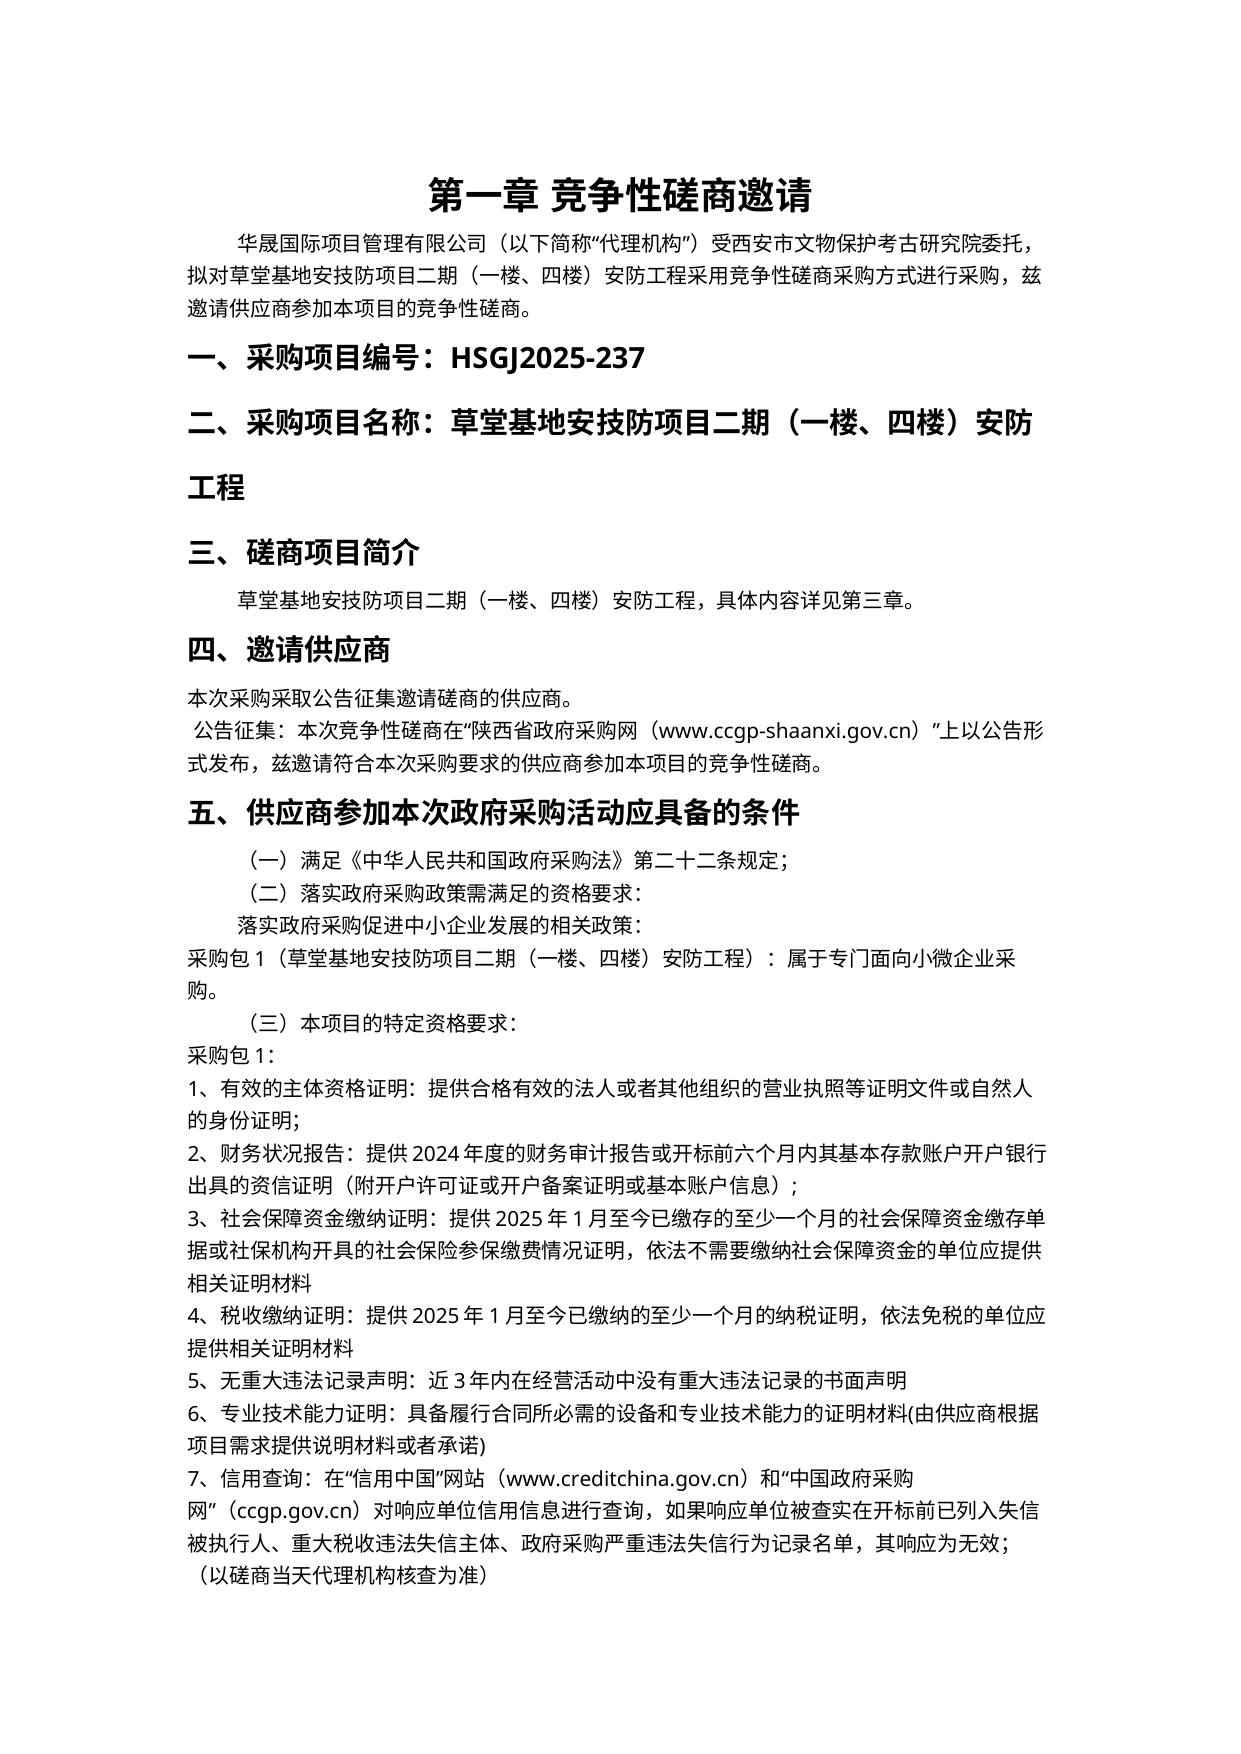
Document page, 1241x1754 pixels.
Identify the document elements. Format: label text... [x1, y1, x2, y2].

text 一、采购项目编号：HSGJ2025-237 [187, 324, 1053, 389]
text 采购包1（草堂基地安技防项目二期（一楼、四楼）安防工程）：属于专门面向小微企业采购。 [187, 942, 1053, 1007]
text 落实政府采购促进中小企业发展的相关政策： [187, 909, 1053, 942]
text 草堂基地安技防项目二期（一楼、四楼）安防工程，具体内容详见第三章。 [187, 584, 1053, 617]
text 采购包1： [187, 1039, 1053, 1072]
text 7、信用查询：在“信用中国”网站（www.creditchina.gov.cn）和“中国政府采购网”（ccgp.gov.cn）对响应单位信用信息进行查询，如果响应单位被查实在开标前已列入失信被执行人、重大税收违法失信主体、政府采购严重违法失信行为记录名单，其响应为无效；（以磋商当天代理机构核查为准） [187, 1462, 1053, 1592]
text 华晟国际项目管理有限公司（以下简称“代理机构”）受西安市文物保护考古研究院委托，拟对草堂基地安技防项目二期（一楼、四楼）安防工程采用竞争性磋商采购方式进行采购，兹邀请供应商参加本项目的竞争性磋商。 [187, 227, 1053, 324]
text 6、专业技术能力证明：具备履行合同所必需的设备和专业技术能力的证明材料(由供应商根据项目需求提供说明材料或者承诺) [187, 1397, 1053, 1462]
text 本次采购采取公告征集邀请磋商的供应商。 [187, 682, 1053, 714]
text 五、供应商参加本次政府采购活动应具备的条件 [187, 779, 1053, 844]
text 四、邀请供应商 [187, 617, 1053, 682]
text 三、磋商项目简介 [187, 519, 1053, 584]
text （二）落实政府采购政策需满足的资格要求： [187, 877, 1053, 909]
text 5、无重大违法记录声明：近3年内在经营活动中没有重大违法记录的书面声明 [187, 1364, 1053, 1397]
text 1、有效的主体资格证明：提供合格有效的法人或者其他组织的营业执照等证明文件或自然人的身份证明； [187, 1072, 1053, 1137]
text 4、税收缴纳证明：提供2025年1月至今已缴纳的至少一个月的纳税证明，依法免税的单位应提供相关证明材料 [187, 1299, 1053, 1364]
text 第一章 竞争性磋商邀请 [187, 162, 1053, 227]
text 2、财务状况报告：提供2024年度的财务审计报告或开标前六个月内其基本存款账户开户银行出具的资信证明（附开户许可证或开户备案证明或基本账户信息）; [187, 1137, 1053, 1202]
text （三）本项目的特定资格要求： [187, 1007, 1053, 1039]
text 3、社会保障资金缴纳证明：提供2025年1月至今已缴存的至少一个月的社会保障资金缴存单据或社保机构开具的社会保险参保缴费情况证明，依法不需要缴纳社会保障资金的单位应提供相关证明材料 [187, 1202, 1053, 1299]
text 公告征集：本次竞争性磋商在“陕西省政府采购网（www.ccgp-shaanxi.gov.cn）”上以公告形式发布，兹邀请符合本次采购要求的供应商参加本项目的竞争性磋商。 [187, 714, 1053, 779]
text 二、采购项目名称：草堂基地安技防项目二期（一楼、四楼）安防工程 [187, 389, 1053, 519]
text （一）满足《中华人民共和国政府采购法》第二十二条规定； [187, 844, 1053, 877]
